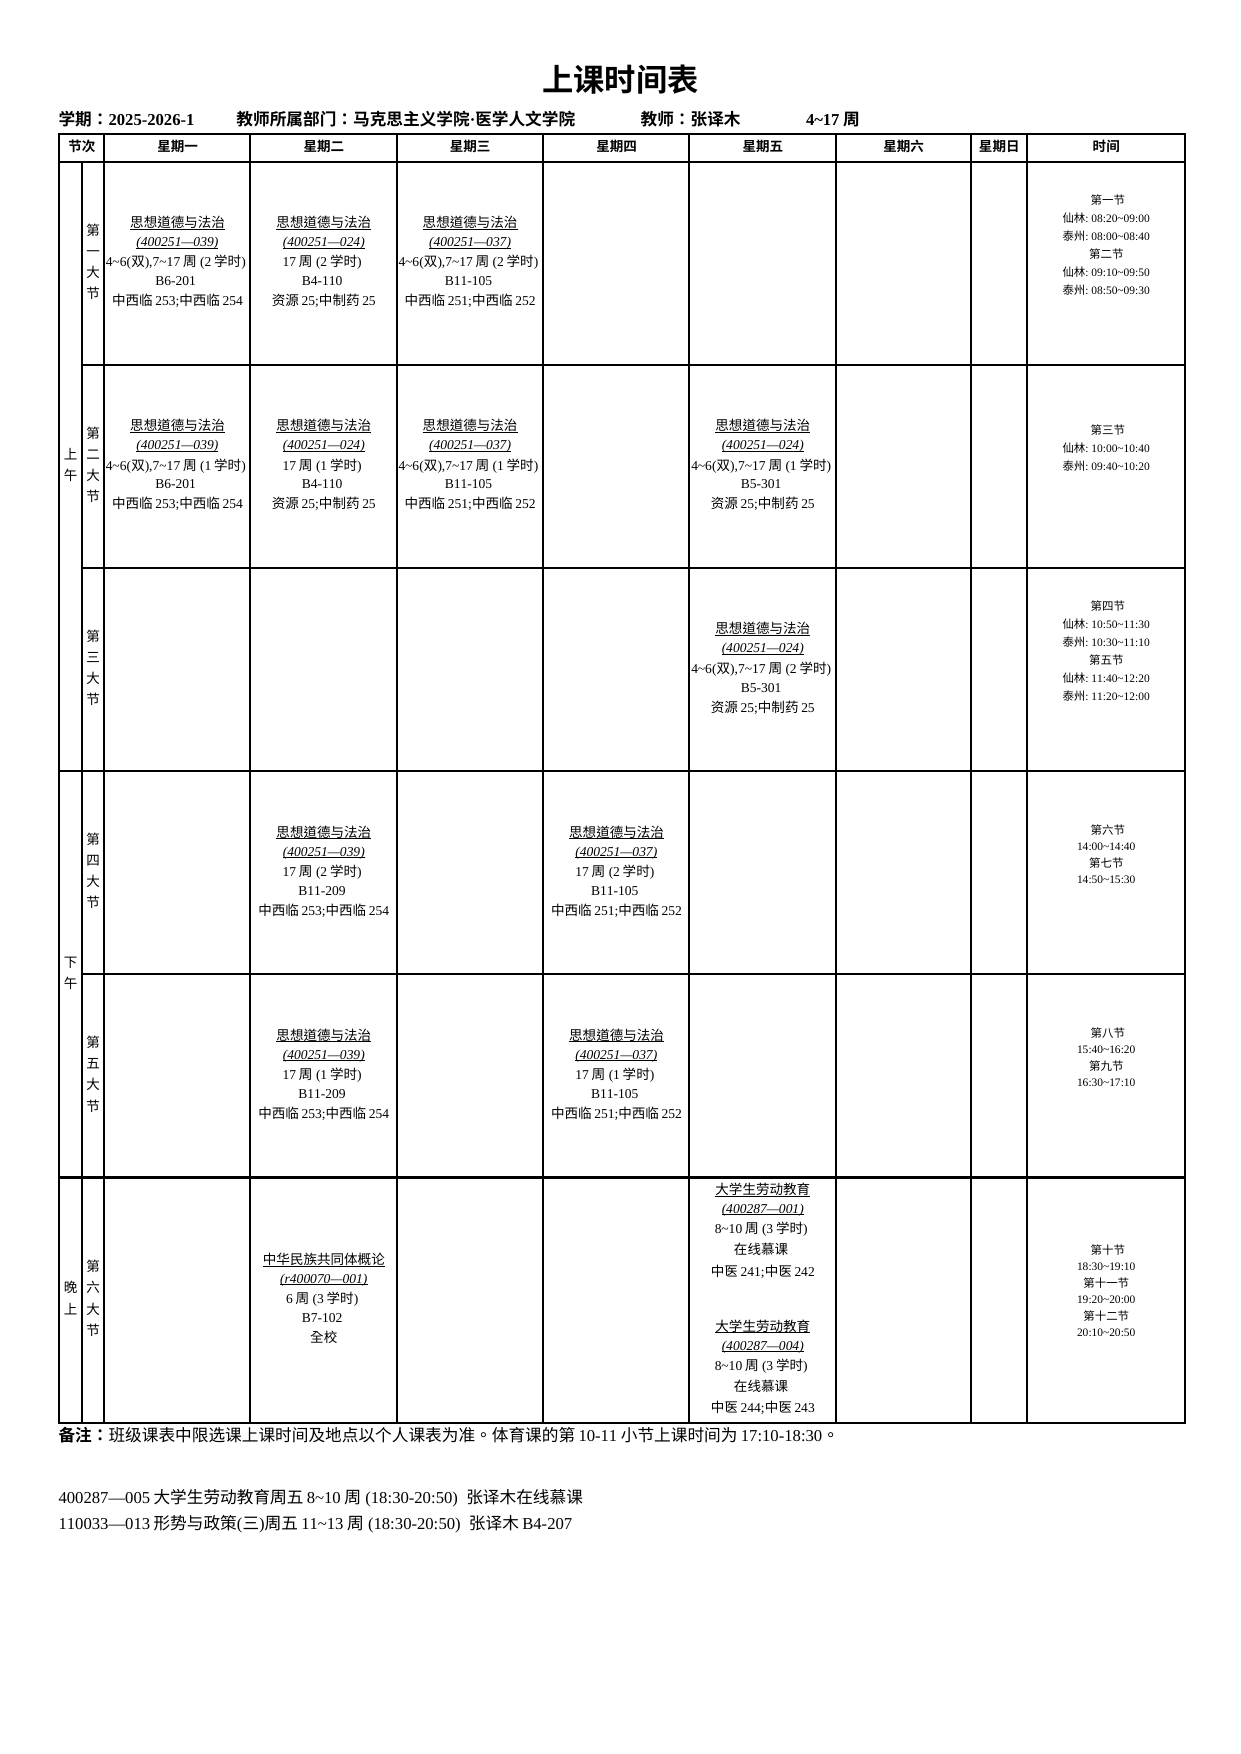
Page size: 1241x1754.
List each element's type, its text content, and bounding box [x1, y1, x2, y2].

table_cell [972, 569, 1026, 770]
table_header 时间 [1028, 135, 1184, 161]
text 上课时间表 [58, 58, 1182, 101]
table_cell 第六大节 [83, 1179, 103, 1422]
table_cell 中华民族共同体概论 (r400070—001) 6周 (3学时) B7-102 全校 [251, 1179, 396, 1422]
table_cell 思想道德与法治 (400251—039) 4~6(双),7~17周 (1学时) B6-201 中西临253;中西临254 [105, 366, 249, 567]
table_cell [972, 163, 1026, 364]
table_cell 思想道德与法治 (400251—037) 17周 (1学时) B11-105 中西临251;中西临252 [544, 975, 688, 1176]
table_cell [972, 366, 1026, 567]
table_cell [544, 569, 688, 770]
text 学期：2025-2026-1 教师所属部门：马克思主义学院·医学人文学院 教师：张译木 4~17周 [58, 107, 1182, 130]
table_cell [690, 975, 835, 1176]
table_cell 思想道德与法治 (400251—037) 4~6(双),7~17周 (2学时) B11-105 中西临251;中西临252 [398, 163, 542, 364]
table_cell [251, 569, 396, 770]
table_cell [972, 1179, 1026, 1422]
table_header 星期一 [105, 135, 249, 161]
text 备注：班级课表中限选课上课时间及地点以个人课表为准。体育课的第10-11小节上课时间为17:10-18:30。 [58, 1424, 1182, 1447]
table_cell 晚上 [60, 1179, 81, 1422]
table_cell [105, 772, 249, 973]
table_cell 第三节 仙林: 10:00~10:40 泰州: 09:40~10:20 [1028, 366, 1184, 567]
table_cell [972, 772, 1026, 973]
table_cell 思想道德与法治 (400251—024) 17周 (2学时) B4-110 资源25;中制药25 [251, 163, 396, 364]
table_cell [837, 975, 970, 1176]
table_cell [544, 1179, 688, 1422]
table_cell [398, 569, 542, 770]
table_cell 第三大节 [83, 569, 103, 770]
table_header 节次 [60, 135, 103, 161]
table_cell [837, 772, 970, 973]
table_cell 大学生劳动教育 (400287—001) 8~10周 (3学时) 在线慕课 中医241;中医242 大学生劳动教育 (400287—004) 8~10周 (3学时) 在线慕课 中医244;中医243 [690, 1179, 835, 1422]
table_header 星期五 [690, 135, 835, 161]
text 400287—005大学生劳动教育周五8~10周 (18:30-20:50) 张译木在线慕课 [58, 1486, 1182, 1508]
table_cell [837, 569, 970, 770]
table_cell 第六节 14:00~14:40 第七节 14:50~15:30 [1028, 772, 1184, 973]
table_cell 第十节 18:30~19:10 第十一节 19:20~20:00 第十二节 20:10~20:50 [1028, 1179, 1184, 1422]
table_cell 思想道德与法治 (400251—024) 4~6(双),7~17周 (2学时) B5-301 资源25;中制药25 [690, 569, 835, 770]
table_cell [544, 366, 688, 567]
table_cell [690, 163, 835, 364]
table_cell 第一大节 [83, 163, 103, 364]
table_cell [544, 163, 688, 364]
table_cell [398, 1179, 542, 1422]
table_cell 思想道德与法治 (400251—024) 4~6(双),7~17周 (1学时) B5-301 资源25;中制药25 [690, 366, 835, 567]
table_cell 思想道德与法治 (400251—039) 17周 (1学时) B11-209 中西临253;中西临254 [251, 975, 396, 1176]
table_cell [398, 772, 542, 973]
table_cell 思想道德与法治 (400251—039) 17周 (2学时) B11-209 中西临253;中西临254 [251, 772, 396, 973]
table_header 星期三 [398, 135, 542, 161]
table_header 星期二 [251, 135, 396, 161]
table_cell 思想道德与法治 (400251—024) 17周 (1学时) B4-110 资源25;中制药25 [251, 366, 396, 567]
table_cell [837, 1179, 970, 1422]
table_cell 思想道德与法治 (400251—037) 17周 (2学时) B11-105 中西临251;中西临252 [544, 772, 688, 973]
table_header 星期四 [544, 135, 688, 161]
table_cell 思想道德与法治 (400251—039) 4~6(双),7~17周 (2学时) B6-201 中西临253;中西临254 [105, 163, 249, 364]
table_cell [837, 366, 970, 567]
table_cell [105, 1179, 249, 1422]
table_cell 第八节 15:40~16:20 第九节 16:30~17:10 [1028, 975, 1184, 1176]
table_cell 思想道德与法治 (400251—037) 4~6(双),7~17周 (1学时) B11-105 中西临251;中西临252 [398, 366, 542, 567]
table_cell 第二大节 [83, 366, 103, 567]
table_cell 第五大节 [83, 975, 103, 1176]
table_cell 第一节 仙林: 08:20~09:00 泰州: 08:00~08:40 第二节 仙林: 09:10~09:50 泰州: 08:50~09:30 [1028, 163, 1184, 364]
text 110033—013形势与政策(三)周五11~13周 (18:30-20:50) 张译木B4-207 [58, 1512, 1182, 1534]
table_header 星期六 [837, 135, 970, 161]
table_header 星期日 [972, 135, 1026, 161]
table_cell [105, 569, 249, 770]
table_cell [105, 975, 249, 1176]
table_cell 上午 [60, 163, 81, 770]
table_cell 第四节 仙林: 10:50~11:30 泰州: 10:30~11:10 第五节 仙林: 11:40~12:20 泰州: 11:20~12:00 [1028, 569, 1184, 770]
table_cell 下午 [60, 772, 81, 1176]
table_cell [690, 772, 835, 973]
table_cell 第四大节 [83, 772, 103, 973]
table_cell [837, 163, 970, 364]
table_cell [972, 975, 1026, 1176]
table_cell [398, 975, 542, 1176]
